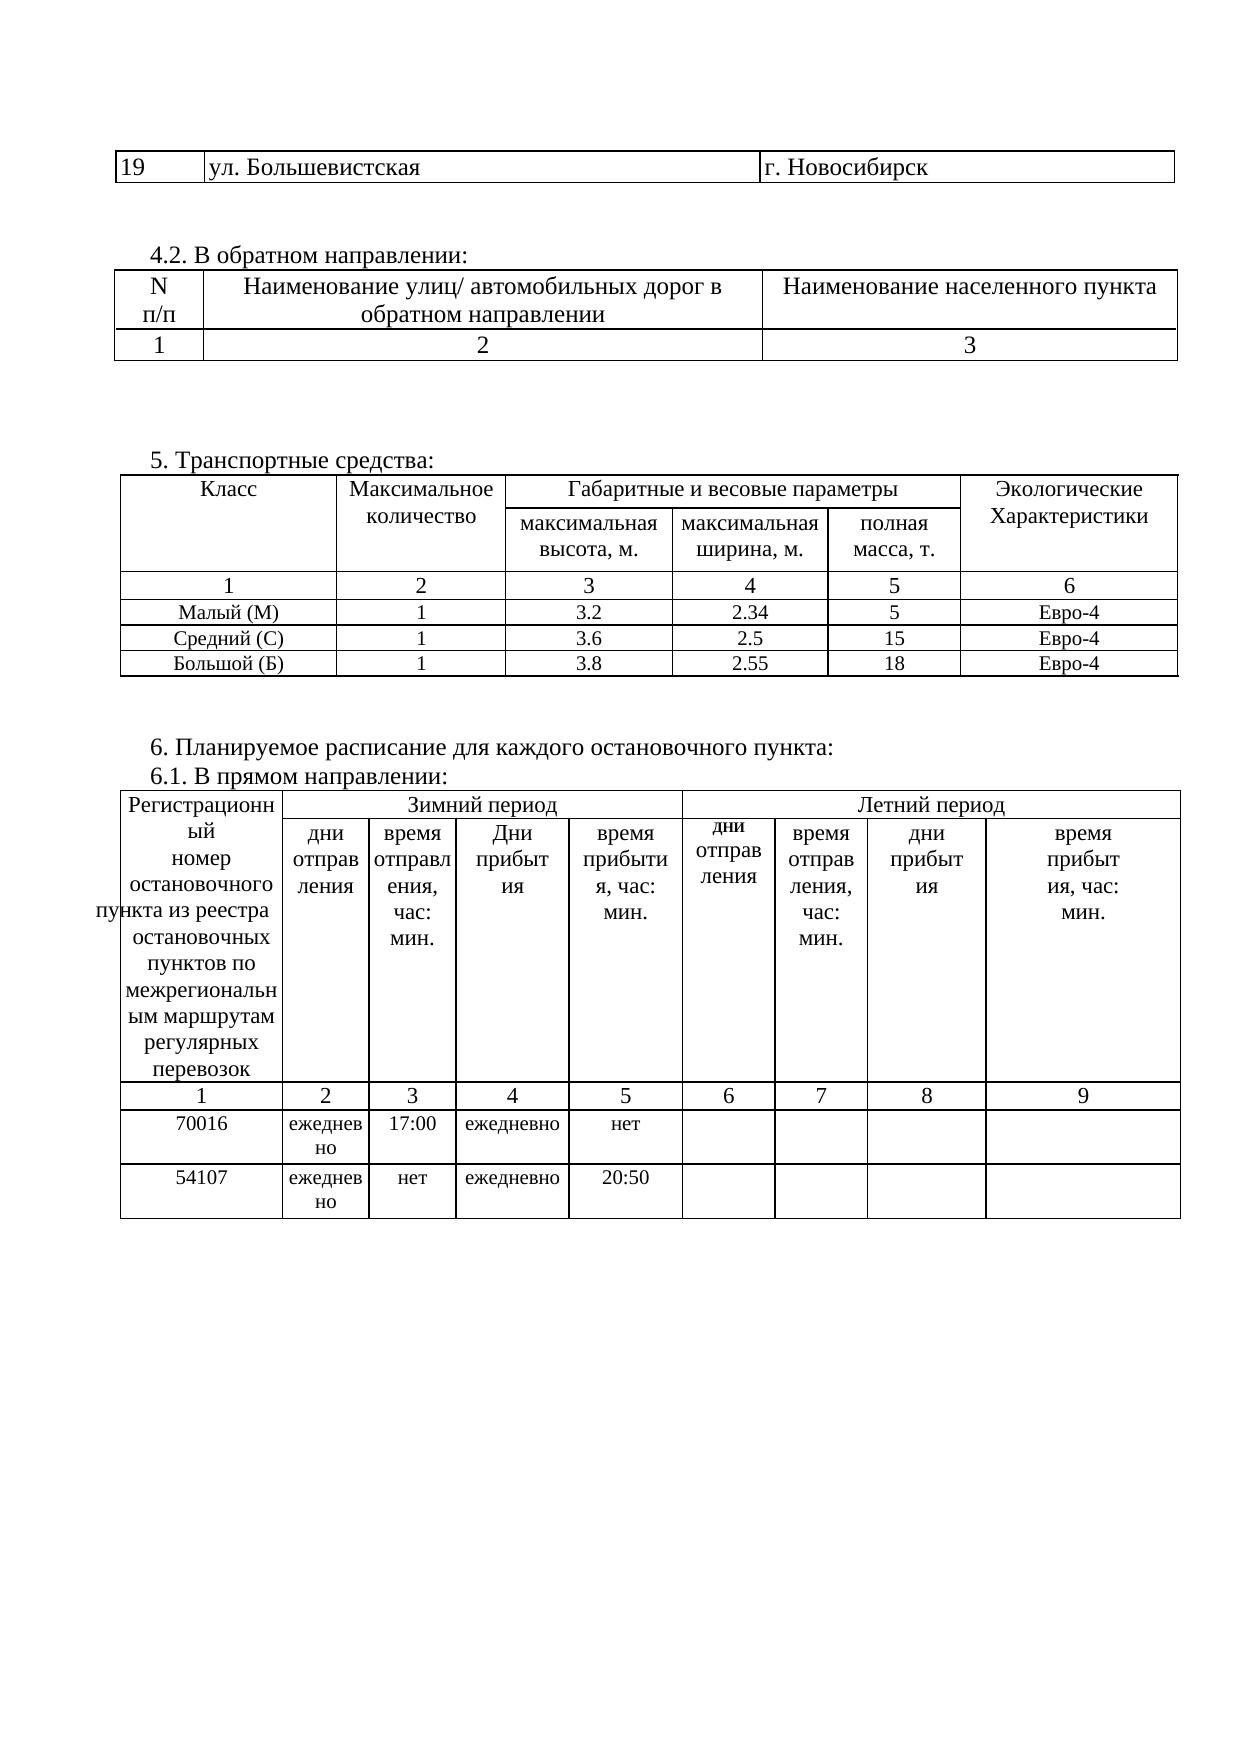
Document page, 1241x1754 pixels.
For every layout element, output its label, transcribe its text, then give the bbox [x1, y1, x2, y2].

table_cell ежедневно [283, 1111, 368, 1163]
text 5. Транспортные средства: [150, 445, 1090, 474]
table_cell 1 [121, 572, 336, 598]
table_cell 2.34 [673, 600, 827, 624]
table_cell 3.8 [506, 651, 672, 675]
table_cell 2 [204, 330, 762, 360]
table_cell Дни прибыт ия [457, 819, 568, 1081]
table_cell 3.6 [506, 626, 672, 650]
text 4.2. В обратном направлении: [150, 241, 1090, 269]
table_cell 4 [457, 1083, 568, 1109]
text 6. Планируемое расписание для каждого остановочного пункта: [150, 732, 1090, 761]
table_cell 3 [506, 572, 672, 598]
table_cell ДНИ отправ ления [683, 819, 774, 1081]
table_cell нет [370, 1165, 455, 1218]
table_cell 1 [121, 1083, 282, 1109]
table_cell [683, 1111, 774, 1163]
table_cell дни отправ ления [283, 819, 368, 1081]
table_cell 5 [829, 572, 960, 598]
table_cell время отправл ения, час: мин. [370, 819, 455, 1081]
table_cell 7 [776, 1083, 867, 1109]
table_cell ежедневно [457, 1165, 568, 1218]
table_header Регистрационный номер остановочного пункта из реестра остановочных пунктов по межрегиональным маршрутам регулярных перевозок [121, 791, 282, 1081]
table_header Зимний период [283, 791, 682, 817]
table_cell [987, 1165, 1180, 1218]
table_cell Евро-4 [961, 600, 1177, 624]
table_cell 6 [961, 572, 1177, 598]
table_cell 6 [683, 1083, 774, 1109]
table_cell 5 [829, 600, 960, 624]
table_cell 15 [829, 626, 960, 650]
table_cell 20:50 [570, 1165, 682, 1218]
table_cell [776, 1111, 867, 1163]
table_cell полная масса, т. [829, 509, 960, 571]
table_cell [868, 1165, 985, 1218]
table_cell максимальная высота, м. [506, 509, 672, 571]
table_cell 2 [283, 1083, 368, 1109]
table_cell 2 [337, 572, 505, 598]
table_cell время прибыти я, час: мин. [570, 819, 682, 1081]
table_cell ежедневно [457, 1111, 568, 1163]
table_cell 2.55 [673, 651, 827, 675]
table_cell время прибыт ия, час: мин. [987, 819, 1180, 1081]
table_cell 5 [570, 1083, 682, 1109]
table_cell Малый (М) [121, 600, 336, 624]
table_cell 1 [337, 626, 505, 650]
table_cell дни прибыт ия [868, 819, 985, 1081]
table_cell Средний (С) [121, 626, 336, 650]
table_cell 8 [868, 1083, 985, 1109]
table_cell 3.2 [506, 600, 672, 624]
table_cell ул. Большевистская [205, 152, 759, 181]
table_cell 1 [337, 651, 505, 675]
table_header Наименование улиц/ автомобильных дорог в обратном направлении [204, 271, 762, 328]
table_cell 2.5 [673, 626, 827, 650]
table_header Летний период [683, 791, 1180, 817]
table_header Наименование населенного пункта [763, 271, 1177, 328]
table_cell нет [570, 1111, 682, 1163]
table_cell Евро-4 [961, 651, 1177, 675]
table_cell Большой (Б) [121, 651, 336, 675]
table_header Класс [121, 476, 336, 571]
table_cell 1 [115, 329, 203, 360]
table_cell 19 [117, 152, 204, 181]
table_cell [987, 1111, 1180, 1163]
table_cell 9 [987, 1083, 1180, 1109]
table_cell [868, 1111, 985, 1163]
table_cell 17:00 [370, 1111, 455, 1163]
table_cell [776, 1165, 867, 1218]
table_cell 3 [763, 328, 1177, 360]
table_cell 70016 [121, 1111, 282, 1163]
table_cell максимальная ширина, м. [673, 509, 827, 571]
table_cell время отправ ления, час: мин. [776, 819, 867, 1081]
table_cell 3 [370, 1083, 455, 1109]
table_header Экологические Характеристики [961, 476, 1177, 571]
table_cell 4 [673, 572, 827, 598]
table_cell г. Новосибирск [761, 152, 1174, 181]
table_cell [683, 1165, 774, 1218]
table_cell Евро-4 [961, 626, 1177, 650]
table_cell 54107 [121, 1165, 282, 1218]
table_header N п/п [115, 271, 203, 328]
text 6.1. В прямом направлении: [150, 761, 1090, 789]
table_cell 18 [829, 651, 960, 675]
table_header Габаритные и весовые параметры [506, 476, 960, 507]
table_cell ежедневно [283, 1165, 368, 1218]
table_header Максимальное количество [337, 476, 505, 571]
table_cell 1 [337, 600, 505, 624]
